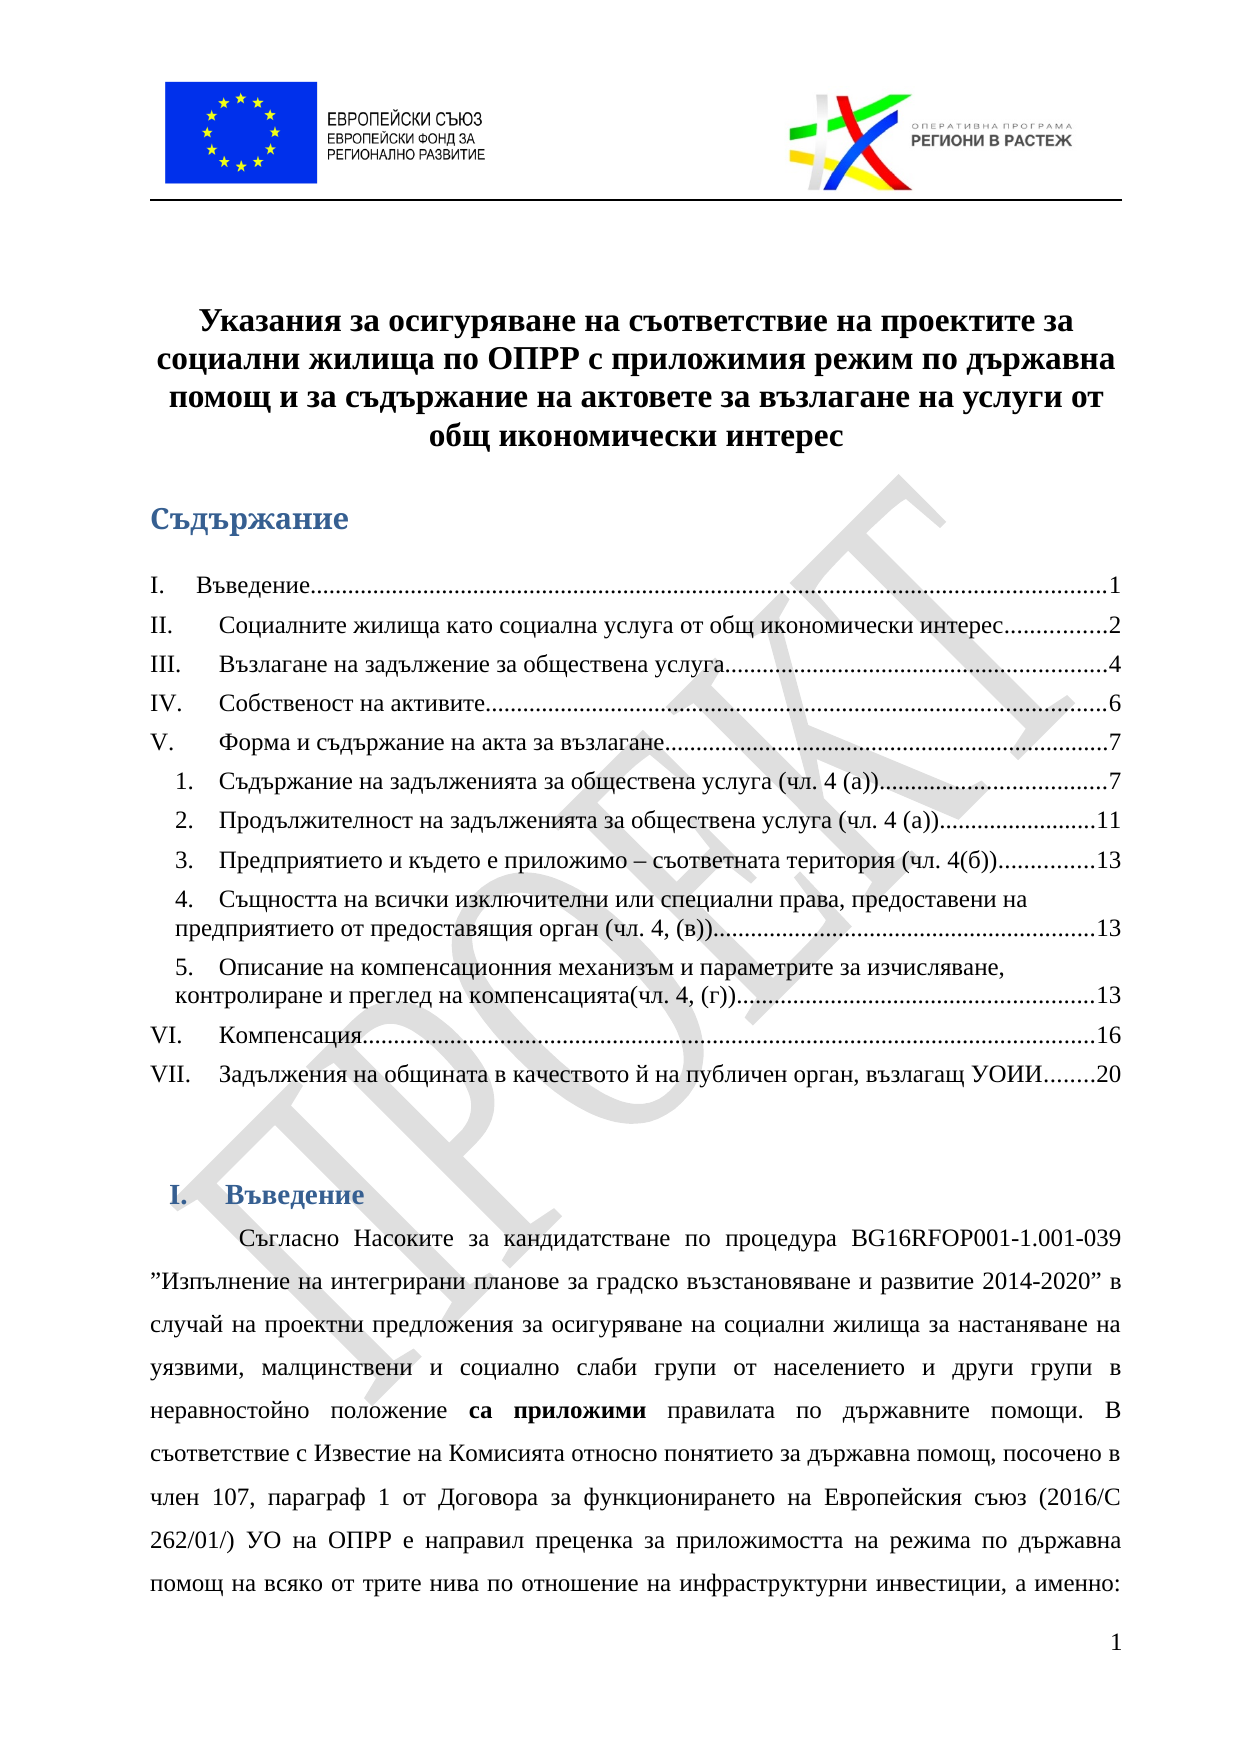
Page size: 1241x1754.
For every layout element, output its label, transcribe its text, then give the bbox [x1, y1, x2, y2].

picture [774, 86, 1093, 197]
subtitle Въведение [187, 1177, 1122, 1210]
title Указания за осигуряване на съответствие на проектите за социални жилища по ОПРР с приложимия режим по държавна помощ и за съдържание на актовете за възлагане на услуги от общ икономически интерес [150, 300, 1122, 453]
picture [150, 70, 513, 197]
